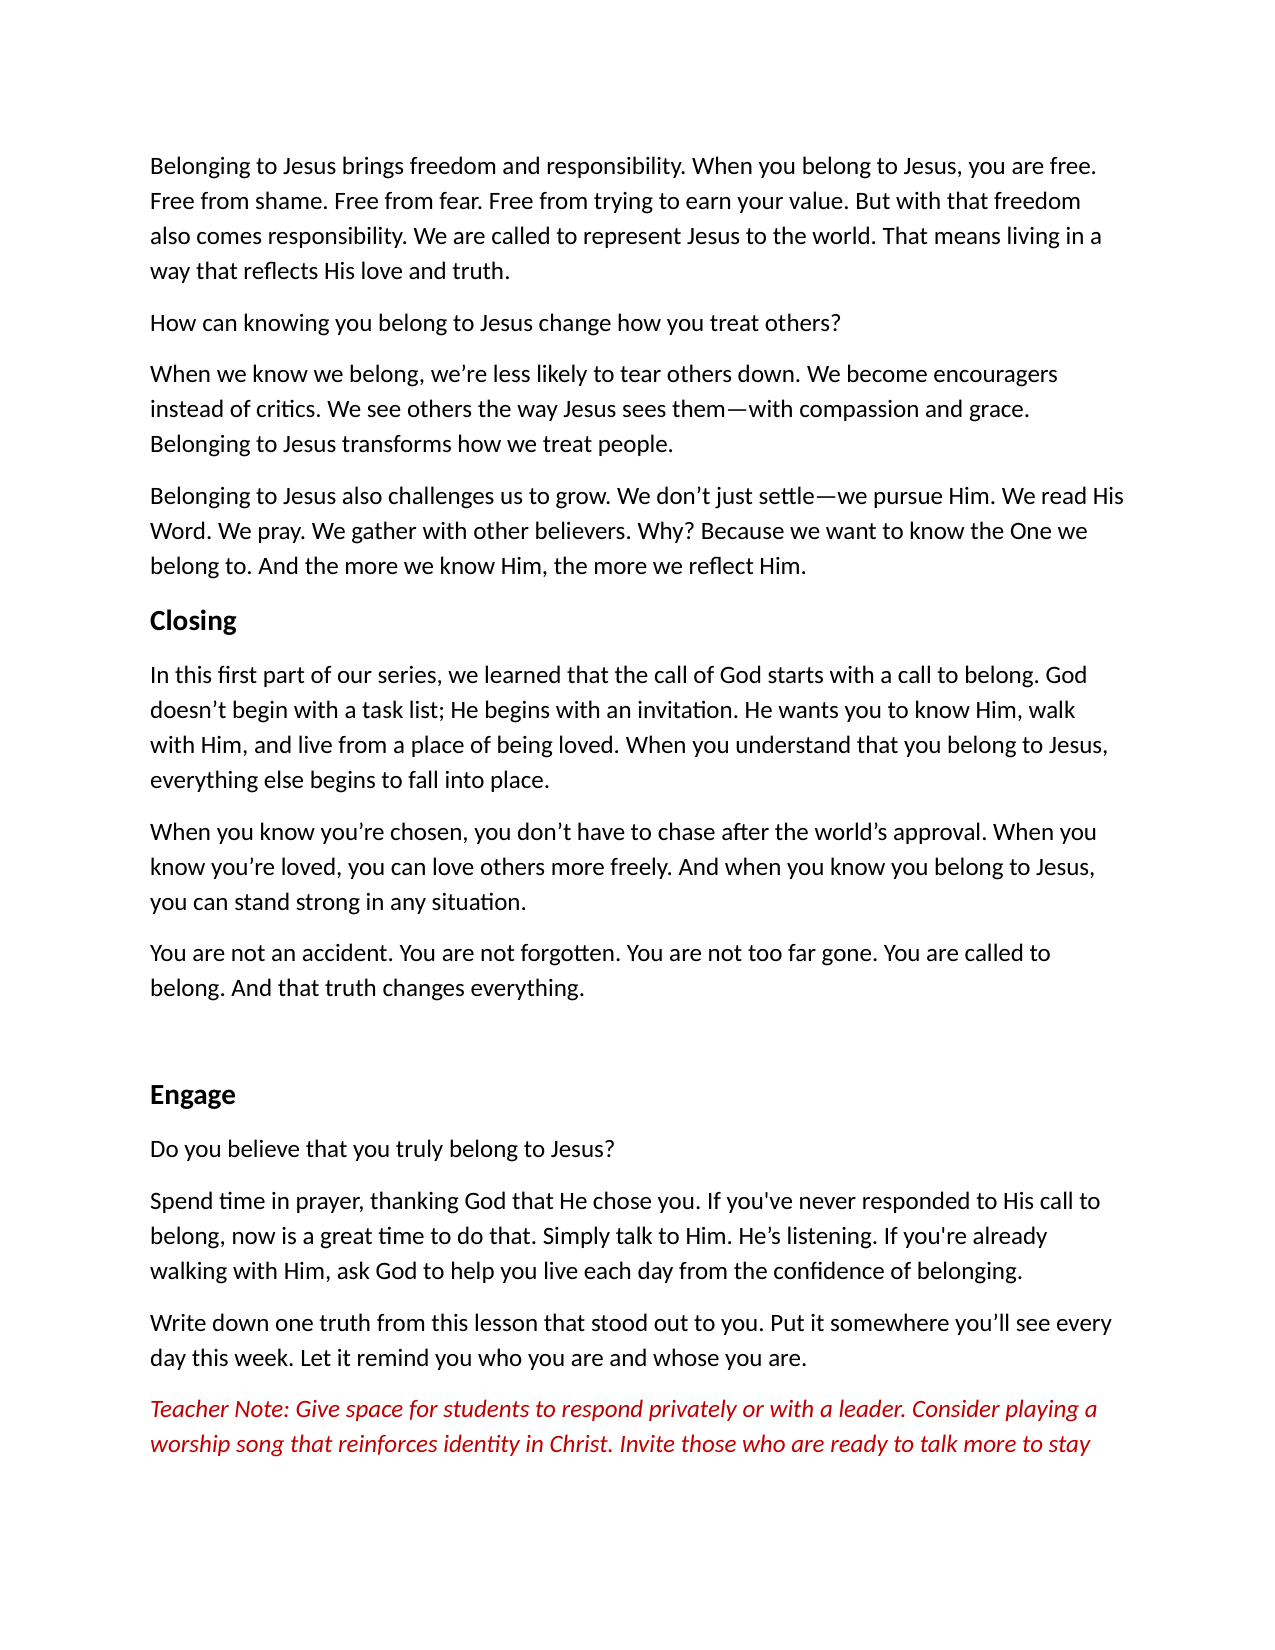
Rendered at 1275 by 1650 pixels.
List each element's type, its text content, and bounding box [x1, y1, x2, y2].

text Belonging to Jesus also challenges us to grow. We don’t just settle—we pursue Him. We read His Word. We pray. We gather with other believers. Why? Because we want to know the One we belong to. And the more we know Him, the more we reflect Him. [150, 480, 1125, 581]
text In this first part of our series, we learned that the call of God starts with a call to belong. God doesn’t begin with a task list; He begins with an invitation. He wants you to know Him, walk with Him, and live from a place of being loved. When you understand that you belong to Jesus, everything else begins to fall into place. [150, 659, 1125, 795]
text Do you believe that you truly belong to Jesus? [150, 1133, 1125, 1164]
text When you know you’re chosen, you don’t have to chase after the world’s approval. When you know you’re loved, you can love others more freely. And when you know you belong to Jesus, you can stand strong in any situation. [150, 816, 1125, 916]
text You are not an accident. You are not forgotten. You are not too far gone. You are called to belong. And that truth changes everything. [150, 938, 1125, 1003]
text Engage [150, 1076, 1125, 1112]
text Write down one truth from this lesson that stood out to you. Put it somewhere you’ll see every day this week. Let it remind you who you are and whose you are. [150, 1307, 1125, 1372]
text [150, 1393, 1125, 1459]
text Spend time in prayer, thanking God that He chose you. If you've never responded to His call to belong, now is a great time to do that. Simply talk to Him. He’s listening. If you're already walking with Him, ask God to help you live each day from the confidence of belonging. [150, 1185, 1125, 1286]
text How can knowing you belong to Jesus change how you treat others? [150, 307, 1125, 337]
text Belonging to Jesus brings freedom and responsibility. When you belong to Jesus, you are free. Free from shame. Free from fear. Free from trying to earn your value. But with that freedom also comes responsibility. We are called to represent Jesus to the world. That means living in a way that reflects His love and truth. [150, 150, 1125, 286]
text Closing [150, 602, 1125, 637]
text When we know we belong, we’re less likely to tear others down. We become encouragers instead of critics. We see others the way Jesus sees them—with compassion and grace. Belonging to Jesus transforms how we treat people. [150, 358, 1125, 459]
